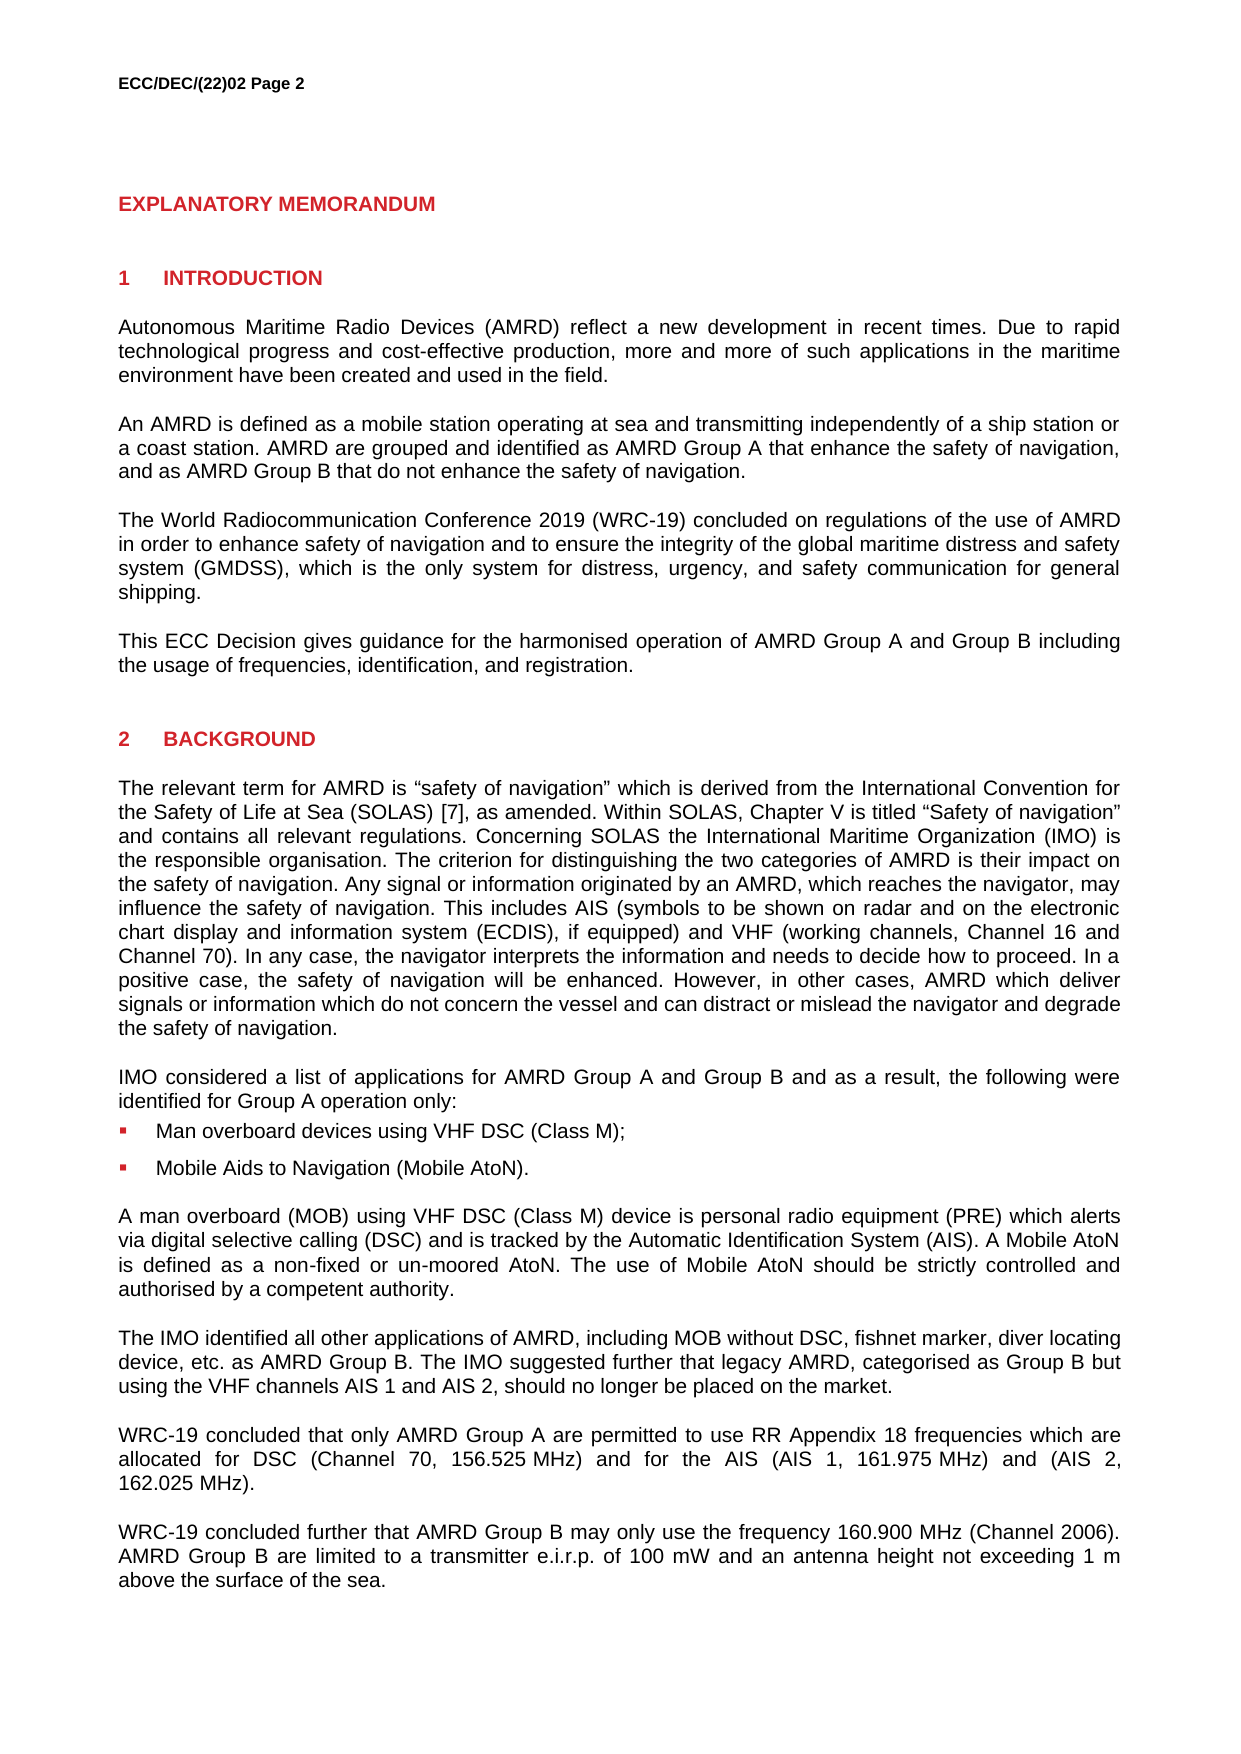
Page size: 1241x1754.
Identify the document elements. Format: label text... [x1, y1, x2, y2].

text WRC-19 concluded further that AMRD Group B may only use the frequency 160.900 MHz (Channel 2006). AMRD Group B are limited to a transmitter e.i.r.p. of 100 mW and an antenna height not exceeding 1 m above the surface of the sea. [118, 1520, 1122, 1592]
text Man overboard devices using VHF DSC (Class M); [118, 1119, 1122, 1143]
text The IMO identified all other applications of AMRD, including MOB without DSC, fishnet marker, diver locating device, etc. as AMRD Group B. The IMO suggested further that legacy AMRD, categorised as Group B but using the VHF channels AIS 1 and AIS 2, should no longer be placed on the market. [118, 1326, 1122, 1398]
text A man overboard (MOB) using VHF DSC (Class M) device is personal radio equipment (PRE) which alerts via digital selective calling (DSC) and is tracked by the Automatic Identification System (AIS). A Mobile AtoN is defined as a non‐fixed or un‐moored AtoN. The use of Mobile AtoN should be strictly controlled and authorised by a competent authority. [118, 1204, 1122, 1301]
text The World Radiocommunication Conference 2019 (WRC-19) concluded on regulations of the use of AMRD in order to enhance safety of navigation and to ensure the integrity of the global maritime distress and safety system (GMDSS), which is the only system for distress, urgency, and safety communication for general shipping. [118, 508, 1122, 604]
subtitle INTRODUCTION [118, 266, 1122, 289]
text WRC-19 concluded that only AMRD Group A are permitted to use RR Appendix 18 frequencies which are allocated for DSC (Channel 70, 156.525 MHz) and for the AIS (AIS 1, 161.975 MHz) and (AIS 2, 162.025 MHz). [118, 1423, 1122, 1495]
text An AMRD is defined as a mobile station operating at sea and transmitting independently of a ship station or a coast station. AMRD are grouped and identified as AMRD Group A that enhance the safety of navigation, and as AMRD Group B that do not enhance the safety of navigation. [118, 411, 1122, 483]
subtitle explanatory memorandum [118, 192, 1122, 216]
text Mobile Aids to Navigation (Mobile AtoN). [118, 1155, 1122, 1179]
text IMO considered a list of applications for AMRD Group A and Group B and as a result, the following were identified for Group A operation only: [118, 1064, 1122, 1112]
text This ECC Decision gives guidance for the harmonised operation of AMRD Group A and Group B including the usage of frequencies, identification, and registration. [118, 629, 1122, 677]
subtitle BACKGROUND [118, 727, 1122, 751]
text The relevant term for AMRD is “safety of navigation” which is derived from the International Convention for the Safety of Life at Sea (SOLAS) [7], as amended. Within SOLAS, Chapter V is titled “Safety of navigation” and contains all relevant regulations. Concerning SOLAS the International Maritime Organization (IMO) is the responsible organisation. The criterion for distinguishing the two categories of AMRD is their impact on the safety of navigation. Any signal or information originated by an AMRD, which reaches the navigator, may influence the safety of navigation. This includes AIS (symbols to be shown on radar and on the electronic chart display and information system (ECDIS), if equipped) and VHF (working channels, Channel 16 and Channel 70). In any case, the navigator interprets the information and needs to decide how to proceed. In a positive case, the safety of navigation will be enhanced. However, in other cases, AMRD which deliver signals or information which do not concern the vessel and can distract or mislead the navigator and degrade the safety of navigation. [118, 776, 1122, 1039]
text Autonomous Maritime Radio Devices (AMRD) reflect a new development in recent times. Due to rapid technological progress and cost-effective production, more and more of such applications in the maritime environment have been created and used in the field. [118, 314, 1122, 386]
